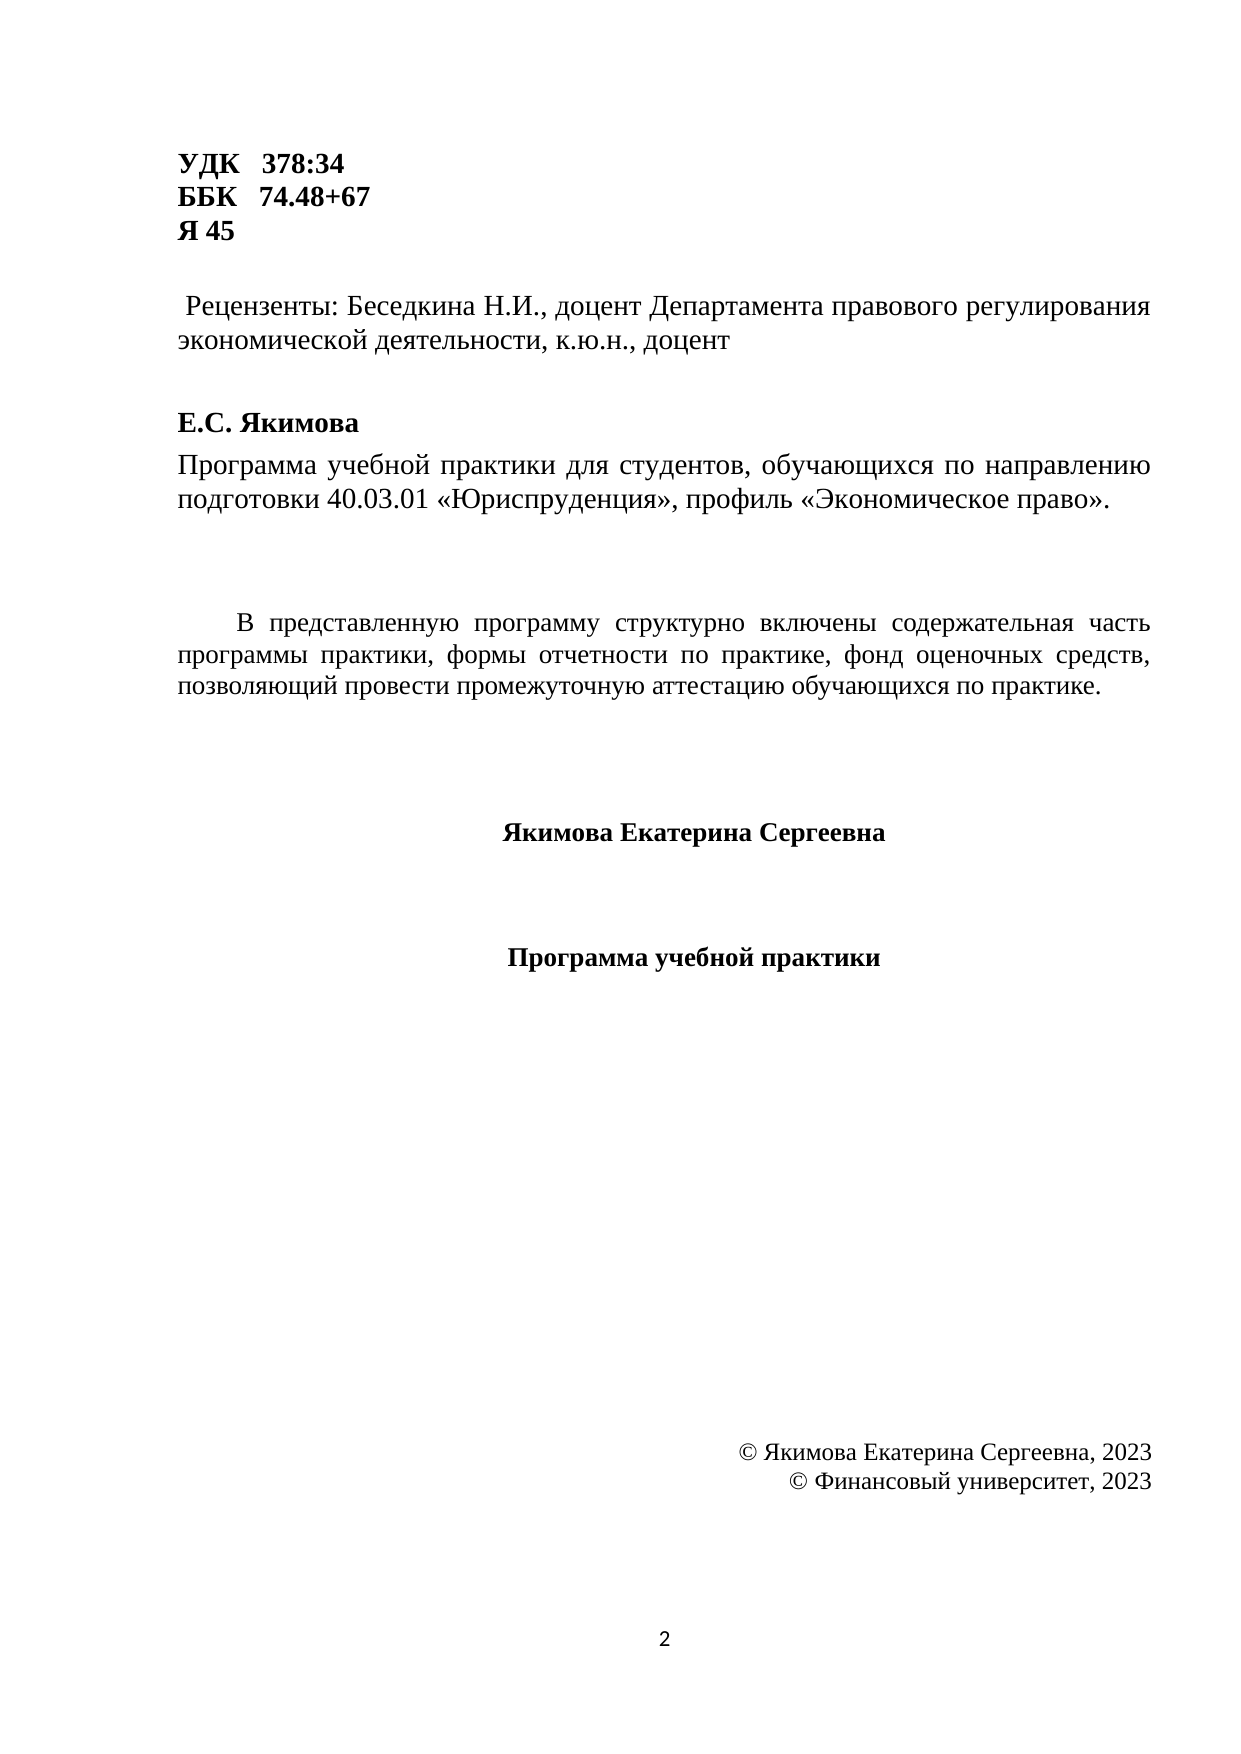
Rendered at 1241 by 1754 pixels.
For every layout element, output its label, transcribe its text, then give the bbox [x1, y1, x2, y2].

text Программа учебной практики [177, 941, 1152, 972]
text УДК 378:34 [177, 146, 1152, 179]
text Якимова Екатерина Сергеевна [177, 816, 1152, 847]
text © Якимова Екатерина Сергеевна, 2023 [177, 1437, 1152, 1466]
text ББК 74.48+67 [177, 179, 1152, 213]
text Е.С. Якимова [177, 406, 1152, 439]
text Рецензенты: Беседкина Н.И., доцент Департамента правового регулирования экономической деятельности, к.ю.н., доцент [177, 288, 1152, 355]
text В представленную программу структурно включены содержательная часть программы практики, формы отчетности по практике, фонд оценочных средств, позволяющий провести промежуточную аттестацию обучающихся по практике. [177, 607, 1152, 700]
text Я 45 [177, 213, 1152, 246]
text Программа учебной практики для студентов, обучающихся по направлению подготовки 40.03.01 «Юриспруденция», профиль «Экономическое право». [177, 447, 1152, 514]
text Финансовый университет, 2023 [177, 1466, 1152, 1495]
